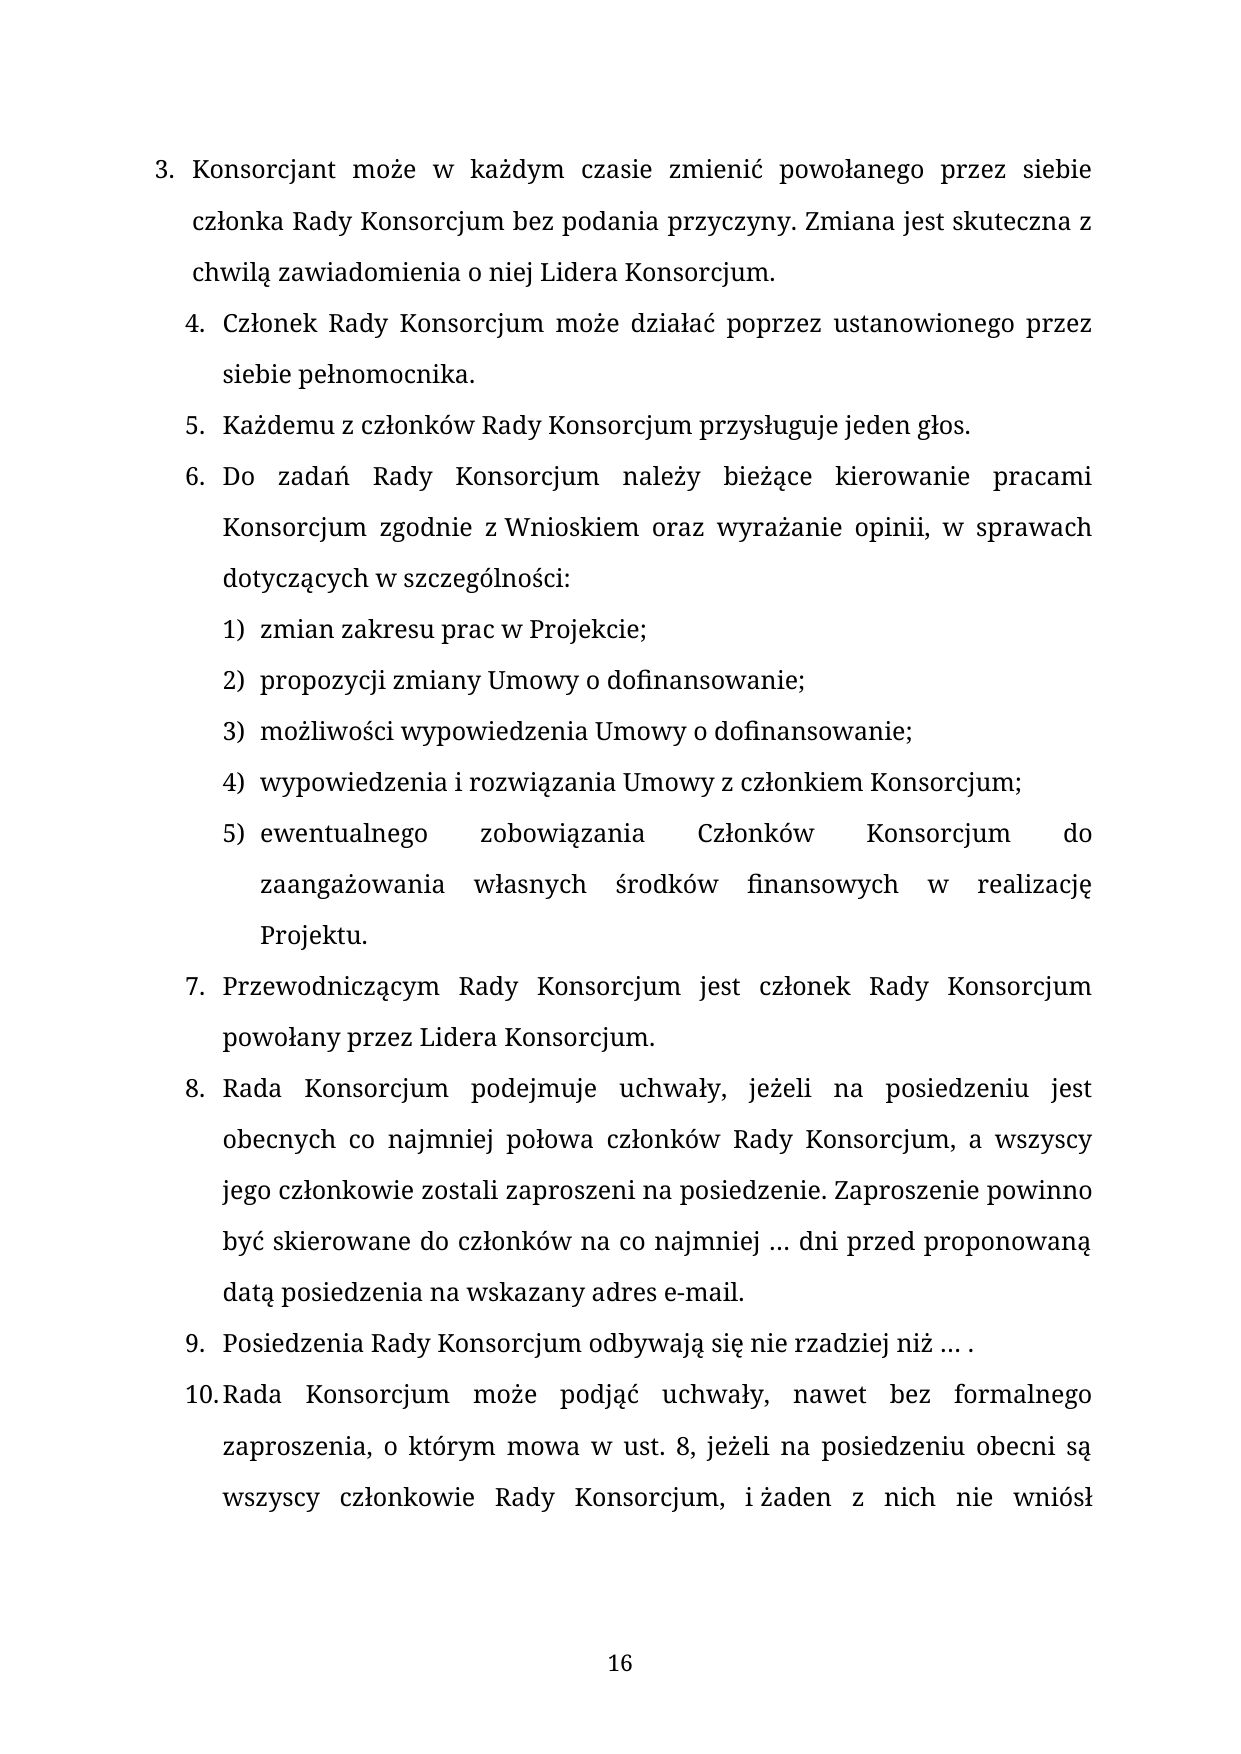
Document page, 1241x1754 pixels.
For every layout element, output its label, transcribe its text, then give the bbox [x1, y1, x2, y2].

list wypowiedzenia i rozwiązania Umowy z członkiem Konsorcjum; [222, 765, 1093, 799]
list ewentualnego zobowiązania Członków Konsorcjum do zaangażowania własnych środków finansowych w realizację Projektu. [222, 816, 1093, 952]
list zmian zakresu prac w Projekcie; [222, 612, 1093, 646]
list Konsorcjant może w każdym czasie zmienić powołanego przez siebie członka Rady Konsorcjum bez podania przyczyny. Zmiana jest skuteczna z chwilą zawiadomienia o niej Lidera Konsorcjum. [154, 152, 1093, 288]
list Rada Konsorcjum podejmuje uchwały, jeżeli na posiedzeniu jest obecnych co najmniej połowa członków Rady Konsorcjum, a wszyscy jego członkowie zostali zaproszeni na posiedzenie. Zaproszenie powinno być skierowane do członków na co najmniej … dni przed proponowaną datą posiedzenia na wskazany adres e-mail. [185, 1071, 1093, 1309]
list Każdemu z członków Rady Konsorcjum przysługuje jeden głos. [185, 407, 1093, 441]
list Do zadań Rady Konsorcjum należy bieżące kierowanie pracami Konsorcjum zgodnie z Wnioskiem oraz wyrażanie opinii, w sprawach dotyczących w szczególności: [185, 458, 1093, 594]
list Przewodniczącym Rady Konsorcjum jest członek Rady Konsorcjum powołany przez Lidera Konsorcjum. [185, 969, 1093, 1054]
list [185, 1377, 1093, 1513]
list propozycji zmiany Umowy o dofinansowanie; [222, 663, 1093, 697]
list możliwości wypowiedzenia Umowy o dofinansowanie; [222, 714, 1093, 748]
list Członek Rady Konsorcjum może działać poprzez ustanowionego przez siebie pełnomocnika. [185, 305, 1093, 390]
list Posiedzenia Rady Konsorcjum odbywają się nie rzadziej niż … . [185, 1326, 1093, 1360]
